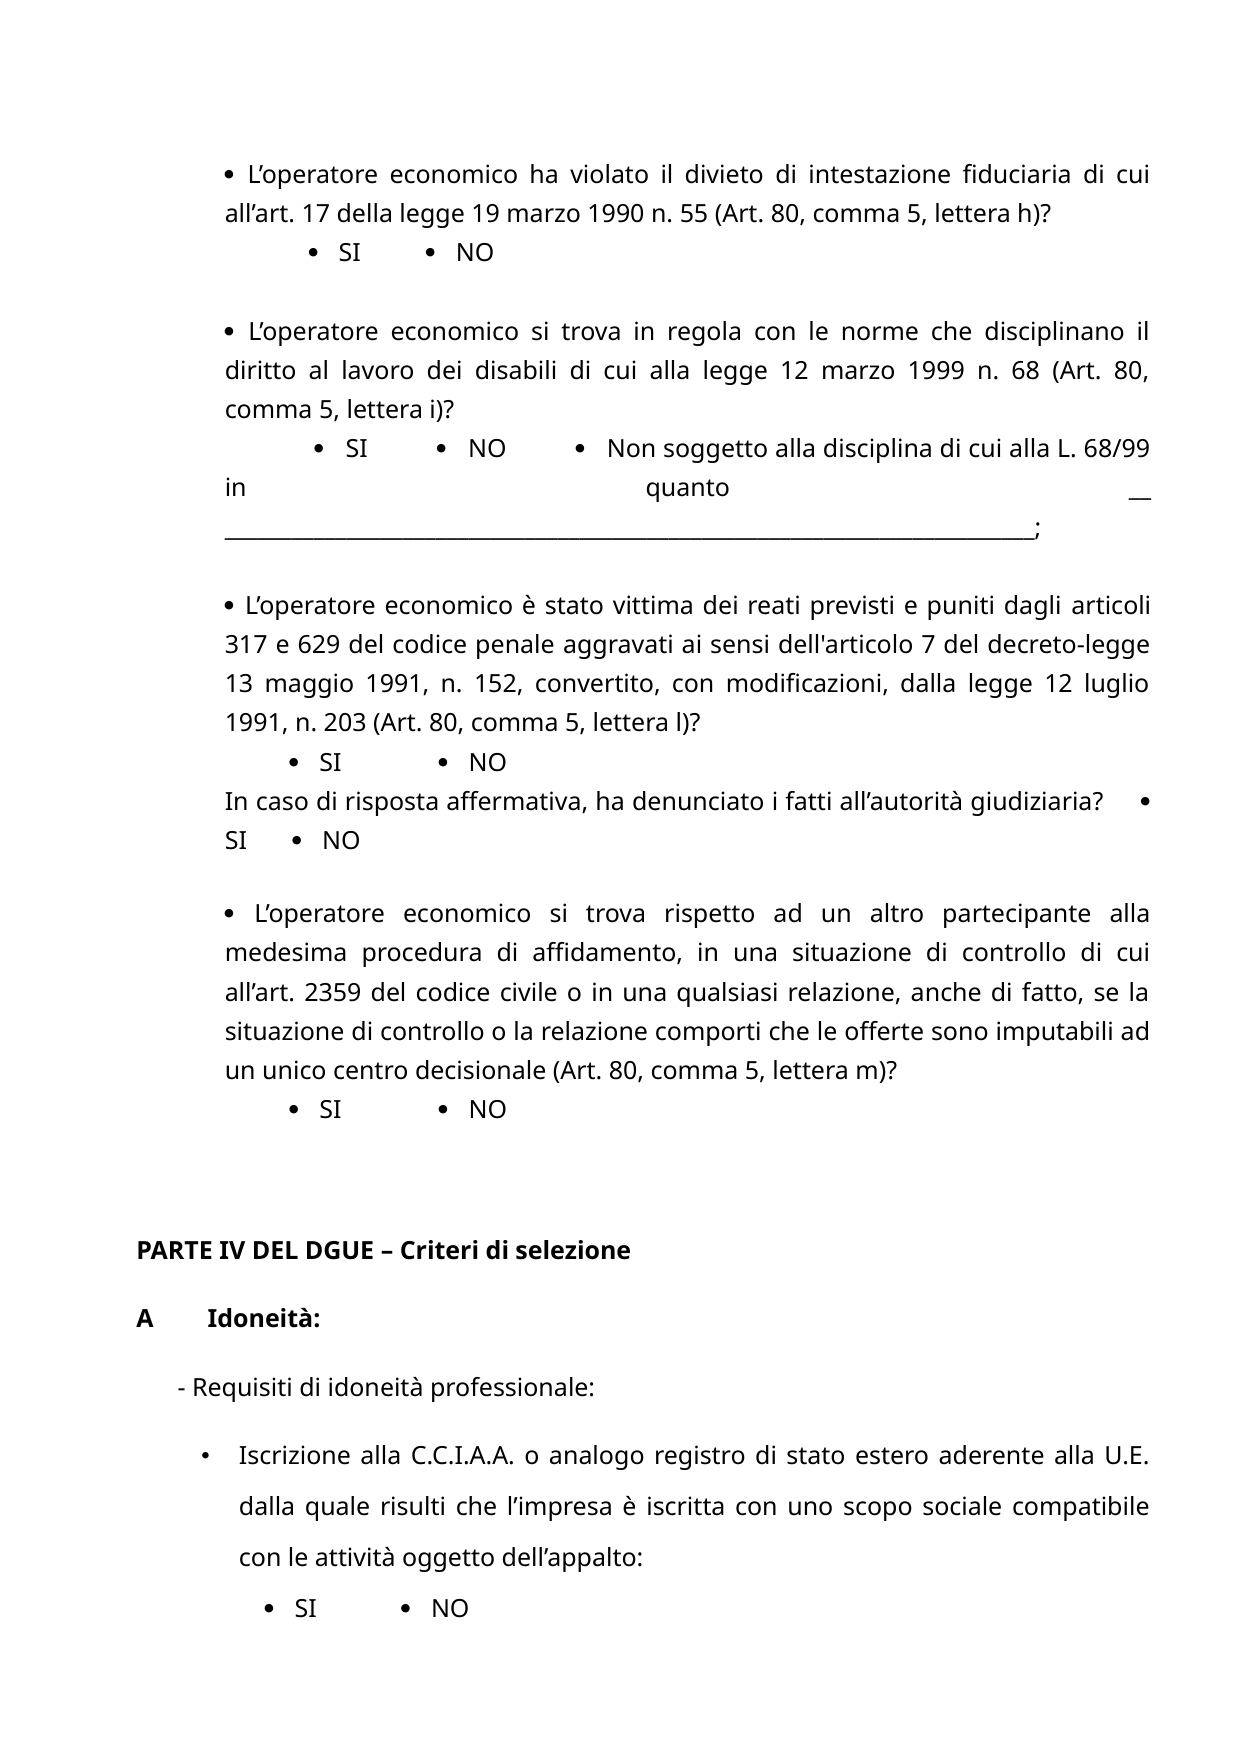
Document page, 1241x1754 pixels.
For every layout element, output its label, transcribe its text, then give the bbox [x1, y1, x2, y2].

list L’operatore economico si trova in regola con le norme che disciplinano il diritto al lavoro dei disabili di cui alla legge 12 marzo 1999 n. 68 (Art. 80, comma 5, lettera i)? [224, 313, 1151, 426]
list Iscrizione alla C.C.I.A.A. o analogo registro di stato estero aderente alla U.E. dalla quale risulti che l’impresa è iscritta con uno scopo sociale compatibile con le attività oggetto dell’appalto: [201, 1437, 1151, 1573]
text SI NO [224, 235, 1151, 269]
text SI NO [224, 1092, 1151, 1126]
text SI NO Non soggetto alla disciplina di cui alla L. 68/99 in quanto __ _________________________________________________________________________; [224, 431, 1151, 543]
list L’operatore economico è stato vittima dei reati previsti e puniti dagli articoli 317 e 629 del codice penale aggravati ai sensi dell'articolo 7 del decreto-legge 13 maggio 1991, n. 152, convertito, con modificazioni, dalla legge 12 luglio 1991, n. 203 (Art. 80, comma 5, lettera l)? [224, 588, 1151, 739]
list L’operatore economico si trova rispetto ad un altro partecipante alla medesima procedura di affidamento, in una situazione di controllo di cui all’art. 2359 del codice civile o in una qualsiasi relazione, anche di fatto, se la situazione di controllo o la relazione comporti che le offerte sono imputabili ad un unico centro decisionale (Art. 80, comma 5, lettera m)? [224, 896, 1151, 1087]
text SI NO [239, 1591, 1151, 1624]
list L’operatore economico ha violato il divieto di intestazione fiduciaria di cui all’art. 17 della legge 19 marzo 1990 n. 55 (Art. 80, comma 5, lettera h)? [224, 157, 1151, 230]
text SI NO [224, 744, 1151, 778]
text A Idoneità: [136, 1301, 1151, 1335]
text In caso di risposta affermativa, ha denunciato i fatti all’autorità giudiziaria? SI NO [224, 783, 1151, 857]
text PARTE IV DEL DGUE – Criteri di selezione [136, 1233, 1151, 1267]
text - Requisiti di idoneità professionale: [177, 1369, 1151, 1403]
